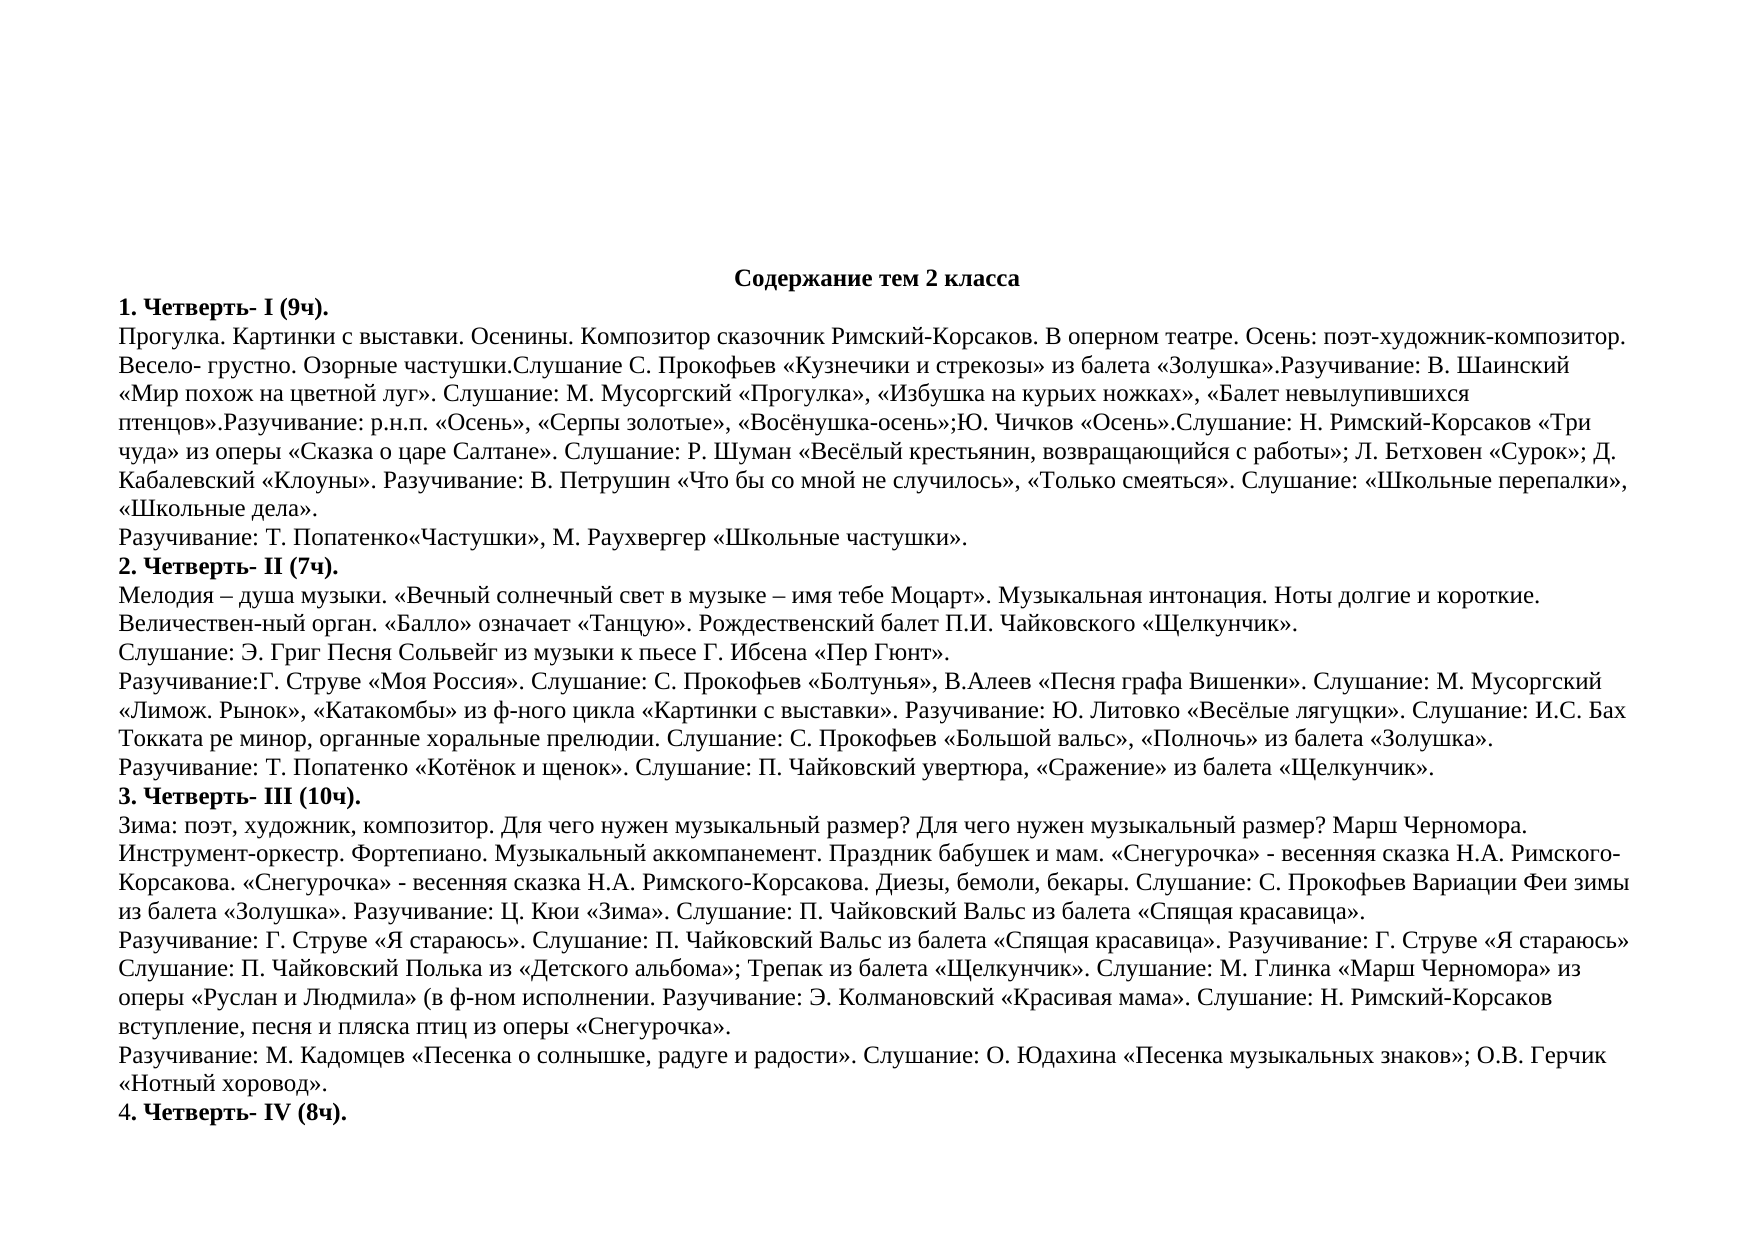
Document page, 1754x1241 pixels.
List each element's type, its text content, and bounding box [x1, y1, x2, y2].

text Слушание: Э. Григ Песня Сольвейг из музыки к пьесе Г. Ибсена «Пер Гюнт». [118, 637, 1636, 666]
text Разучивание: М. Кадомцев «Песенка о солнышке, радуге и радости». Слушание: О. Юдахина «Песенка музыкальных знаков»; О.В. Герчик «Нотный хоровод». [118, 1040, 1636, 1097]
text 4. Четверть- IV (8ч). [118, 1097, 1636, 1126]
text Зима: поэт, художник, композитор. Для чего нужен музыкальный размер? Для чего нужен музыкальный размер? Марш Черномора. Инструмент-оркестр. Фортепиано. Музыкальный аккомпанемент. Праздник бабушек и мам. «Снегурочка» - весенняя сказка Н.А. Римского-Корсакова. «Снегурочка» - весенняя сказка Н.А. Римского-Корсакова. Диезы, бемоли, бекары. Слушание: С. Прокофьев Вариации Феи зимы из балета «Золушка». Разучивание: Ц. Кюи «Зима». Слушание: П. Чайковский Вальс из балета «Спящая красавица». [118, 810, 1636, 925]
text Прогулка. Картинки с выставки. Осенины. Композитор сказочник Римский-Корсаков. В оперном театре. Осень: поэт-художник-композитор. Весело- грустно. Озорные частушки.Слушание С. Прокофьев «Кузнечики и стрекозы» из балета «Золушка».Разучивание: В. Шаинский «Мир похож на цветной луг». Слушание: М. Мусоргский «Прогулка», «Избушка на курьих ножках», «Балет невылупившихся птенцов».Разучивание: р.н.п. «Осень», «Серпы золотые», «Восёнушка-осень»;Ю. Чичков «Осень».Слушание: Н. Римский-Корсаков «Три чуда» из оперы «Сказка о царе Салтане». Слушание: Р. Шуман «Весёлый крестьянин, возвращающийся с работы»; Л. Бетховен «Сурок»; Д. Кабалевский «Клоуны». Разучивание: В. Петрушин «Что бы со мной не случилось», «Только смеяться». Слушание: «Школьные перепалки», «Школьные дела». [118, 321, 1636, 522]
text Разучивание: Г. Струве «Я стараюсь». Слушание: П. Чайковский Вальс из балета «Спящая красавица». Разучивание: Г. Струве «Я стараюсь» Слушание: П. Чайковский Полька из «Детского альбома»; Трепак из балета «Щелкунчик». Слушание: М. Глинка «Марш Черномора» из оперы «Руслан и Людмила» (в ф-ном исполнении. Разучивание: Э. Колмановский «Красивая мама». Слушание: Н. Римский-Корсаков вступление, песня и пляска птиц из оперы «Снегурочка». [118, 925, 1636, 1040]
text 1. Четверть- I (9ч). [118, 292, 1636, 321]
text 2. Четверть- II (7ч). [118, 551, 1636, 580]
text Разучивание: Т. Попатенко«Частушки», М. Раухвергер «Школьные частушки». [118, 522, 1636, 551]
text Разучивание: Т. Попатенко «Котёнок и щенок». Слушание: П. Чайковский увертюра, «Сражение» из балета «Щелкунчик». [118, 752, 1636, 781]
text Содержание тем 2 класса [118, 263, 1636, 292]
text Разучивание:Г. Струве «Моя Россия». Слушание: С. Прокофьев «Болтунья», В.Алеев «Песня графа Вишенки». Слушание: М. Мусоргский «Лимож. Рынок», «Катакомбы» из ф-ного цикла «Картинки с выставки». Разучивание: Ю. Литовко «Весёлые лягущки». Слушание: И.С. Бах Токката ре минор, органные хоральные прелюдии. Слушание: С. Прокофьев «Большой вальс», «Полночь» из балета «Золушка». [118, 666, 1636, 752]
text Мелодия – душа музыки. «Вечный солнечный свет в музыке – имя тебе Моцарт». Музыкальная интонация. Ноты долгие и короткие. Величествен-ный орган. «Балло» означает «Танцую». Рождественский балет П.И. Чайковского «Щелкунчик». [118, 580, 1636, 637]
text 3. Четверть- III (10ч). [118, 781, 1636, 810]
